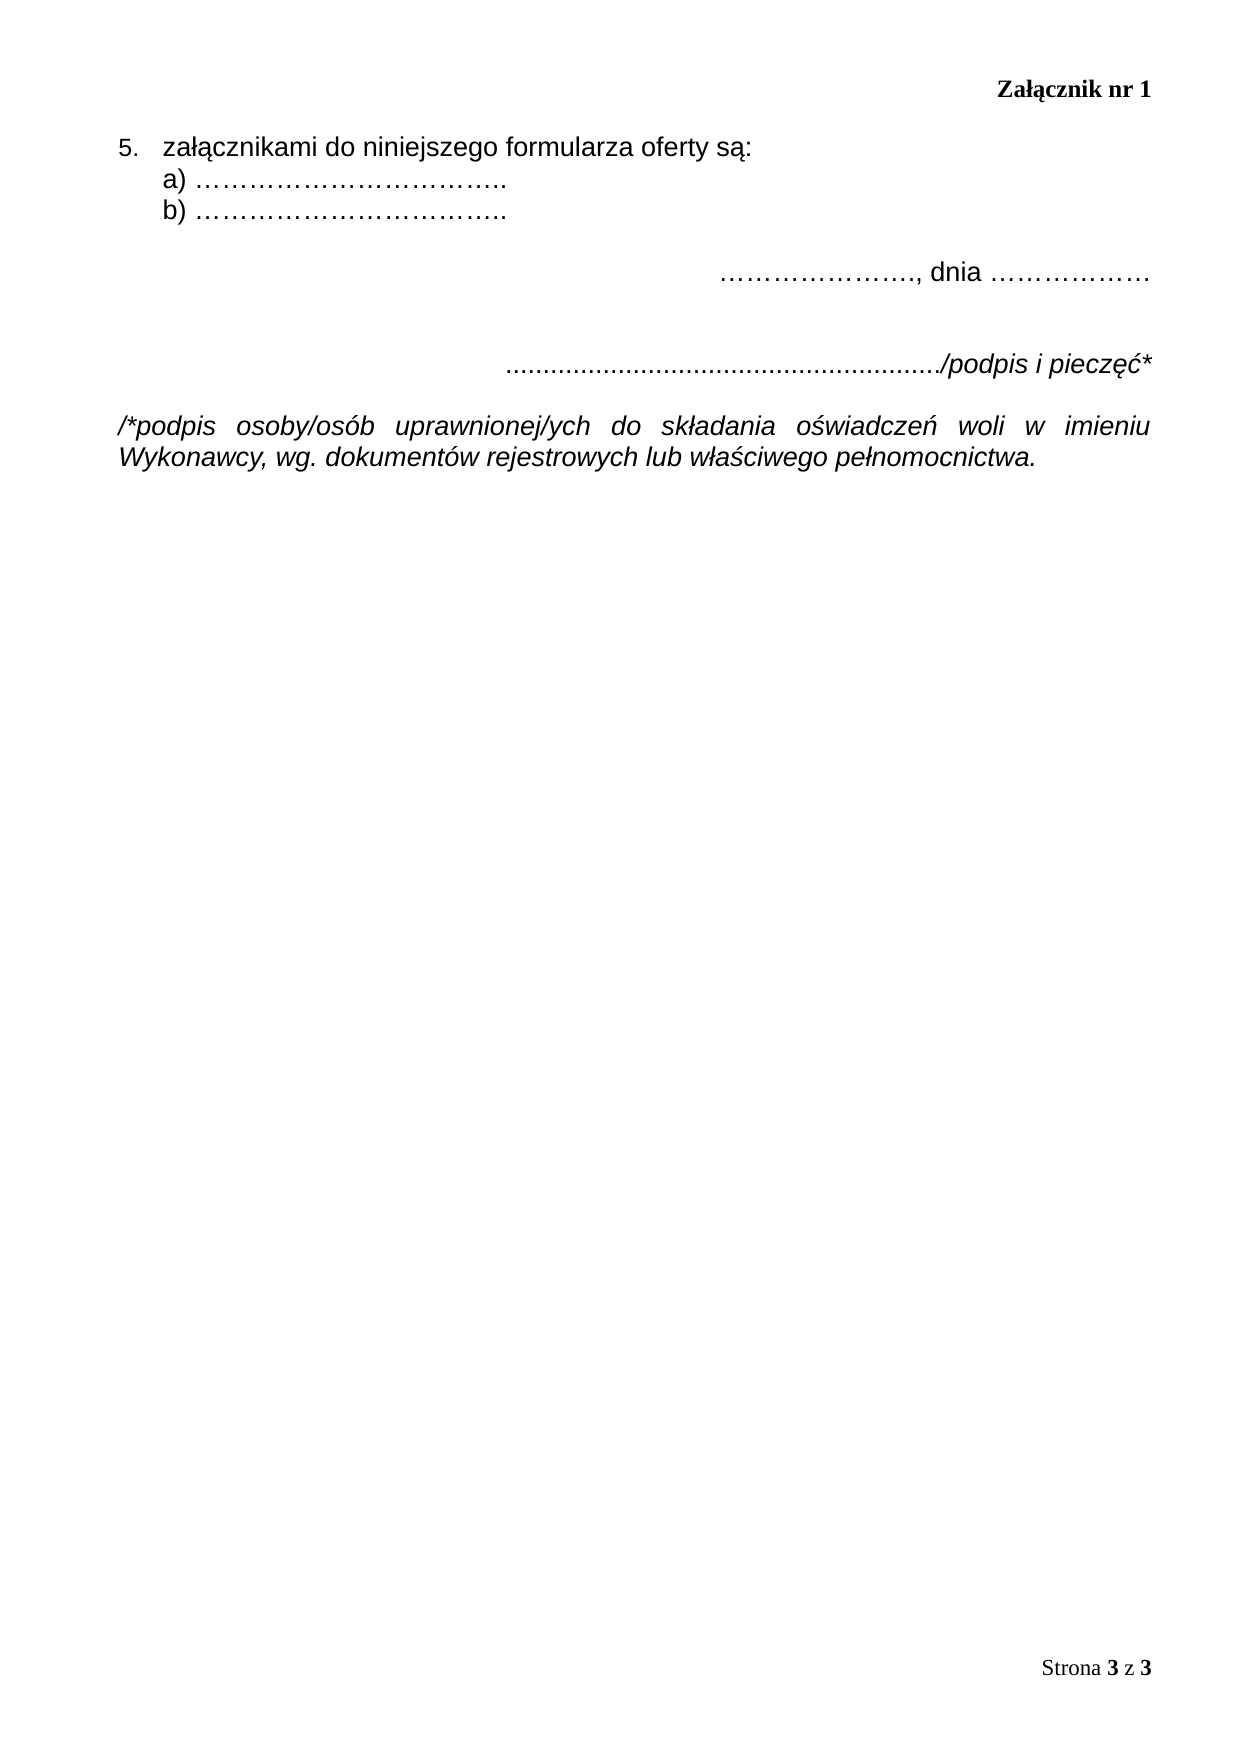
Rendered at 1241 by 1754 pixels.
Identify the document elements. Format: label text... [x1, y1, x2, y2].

list b) …………………………….. [162, 194, 1152, 225]
text /*podpis osoby/osób uprawnionej/ych do składania oświadczeń woli w imieniu Wykonawcy, wg. dokumentów rejestrowych lub właściwego pełnomocnictwa. [118, 410, 1152, 473]
list a) …………………………….. [162, 163, 1152, 194]
text ........................................................../podpis i pieczęć* [118, 319, 1152, 379]
list …………………., dnia ……………… [162, 256, 1152, 288]
list załącznikami do niniejszego formularza oferty są: [118, 131, 1152, 163]
